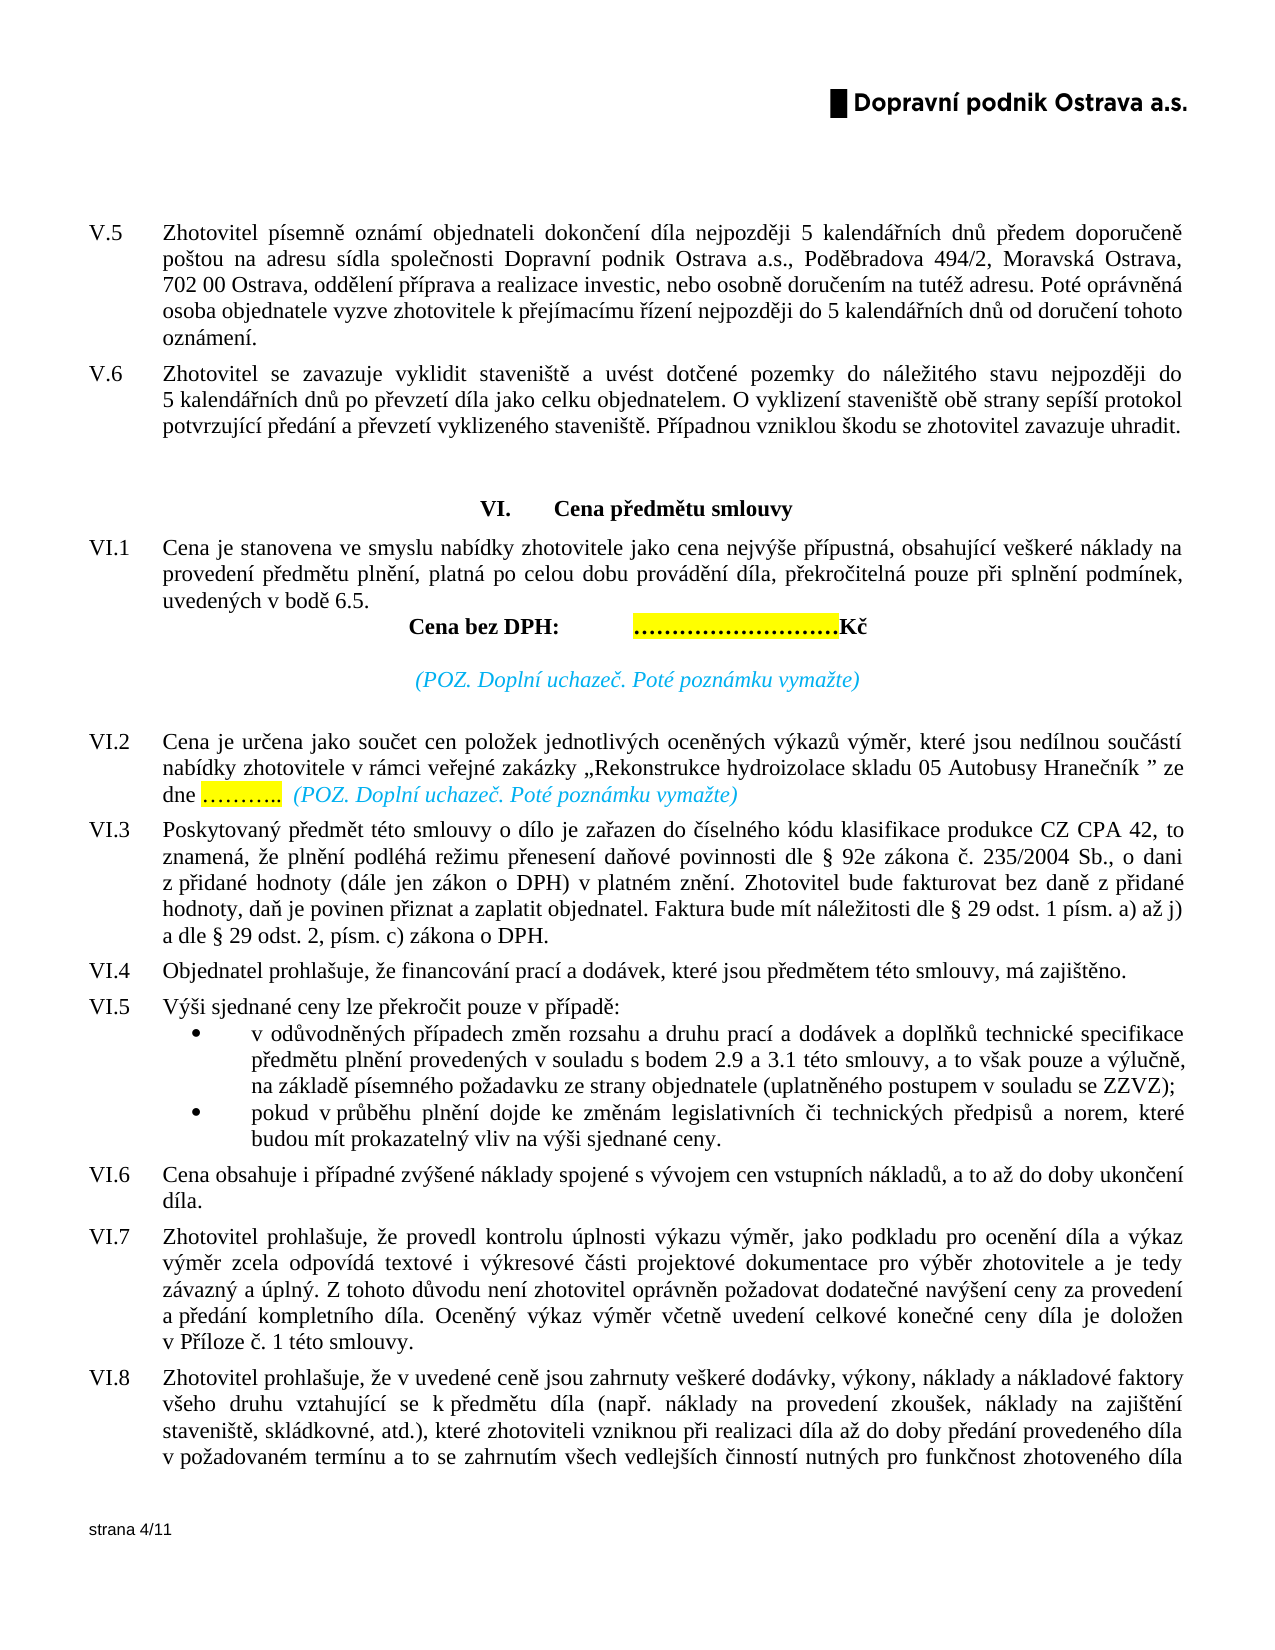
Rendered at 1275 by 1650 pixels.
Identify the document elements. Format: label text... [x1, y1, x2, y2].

picture [830, 89, 1187, 118]
list Cena je určena jako součet cen položek jednotlivých oceněných výkazů výměr, které jsou nedílnou součástí nabídky zhotovitele v rámci veřejné zakázky „Rekonstrukce hydroizolace skladu 05 Autobusy Hranečník ” ze dne ……….. (POZ. Doplní uchazeč. Poté poznámku vymažte) [89, 728, 1184, 807]
list Zhotovitel prohlašuje, že provedl kontrolu úplnosti výkazu výměr, jako podkladu pro ocenění díla a výkaz výměr zcela odpovídá textové i výkresové části projektové dokumentace pro výběr zhotovitele a je tedy závazný a úplný. Z tohoto důvodu není zhotovitel oprávněn požadovat dodatečné navýšení ceny za provedení a předání kompletního díla. Oceněný výkaz výměr včetně uvedení celkové konečné ceny díla je doložen v Příloze č. 1 této smlouvy. [89, 1223, 1184, 1355]
text Cena bez DPH: ………………………Kč [89, 613, 633, 639]
list Cena obsahuje i případné zvýšené náklady spojené s vývojem cen vstupních nákladů, a to až do doby ukončení díla. [89, 1161, 1184, 1213]
text (POZ. Doplní uchazeč. Poté poznámku vymažte) [89, 666, 1186, 692]
text pokud v průběhu plnění dojde ke změnám legislativních či technických předpisů a norem, které budou mít prokazatelný vliv na výši sjednané ceny. [192, 1099, 1186, 1151]
list Poskytovaný předmět této smlouvy o dílo je zařazen do číselného kódu klasifikace produkce CZ CPA 42, to znamená, že plnění podléhá režimu přenesení daňové povinnosti dle § 92e zákona č. 235/2004 Sb., o dani z přidané hodnoty (dále jen zákon o DPH) v platném znění. Zhotovitel bude fakturovat bez daně z přidané hodnoty, daň je povinen přiznat a zaplatit objednatel. Faktura bude mít náležitosti dle § 29 odst. 1 písm. a) až j) a dle § 29 odst. 2, písm. c) zákona o DPH. [89, 816, 1184, 948]
subtitle Cena předmětu smlouvy [89, 495, 1184, 522]
text Cena bez DPH: ………………………Kč [839, 613, 1186, 639]
text v odůvodněných případech změn rozsahu a druhu prací a dodávek a doplňků technické specifikace předmětu plnění provedených v souladu s bodem 2.9 a 3.1 této smlouvy, a to však pouze a výlučně, na základě písemného požadavku ze strany objednatele (uplatněného postupem v souladu se ZZVZ); [192, 1020, 1186, 1099]
list Objednatel prohlašuje, že financování prací a dodávek, které jsou předmětem této smlouvy, má zajištěno. [89, 958, 1184, 984]
list Zhotovitel se zavazuje vyklidit staveniště a uvést dotčené pozemky do náležitého stavu nejpozději do 5 kalendářních dnů po převzetí díla jako celku objednatelem. O vyklizení staveniště obě strany sepíší protokol potvrzující předání a převzetí vyklizeného staveniště. Případnou vzniklou škodu se zhotovitel zavazuje uhradit. [89, 360, 1184, 439]
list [89, 1364, 1184, 1469]
list Výši sjednané ceny lze překročit pouze v případě: [89, 993, 1184, 1020]
list Zhotovitel písemně oznámí objednateli dokončení díla nejpozději 5 kalendářních dnů předem doporučeně poštou na adresu sídla společnosti Dopravní podnik Ostrava a.s., Poděbradova 494/2, Moravská Ostrava, 702 00 Ostrava, oddělení příprava a realizace investic, nebo osobně doručením na tutéž adresu. Poté oprávněná osoba objednatele vyzve zhotovitele k přejímacímu řízení nejpozději do 5 kalendářních dnů od doručení tohoto oznámení. [89, 218, 1184, 350]
list Cena je stanovena ve smyslu nabídky zhotovitele jako cena nejvýše přípustná, obsahující veškeré náklady na provedení předmětu plnění, platná po celou dobu provádění díla, překročitelná pouze při splnění podmínek, uvedených v bodě 6.5. [89, 534, 1184, 613]
